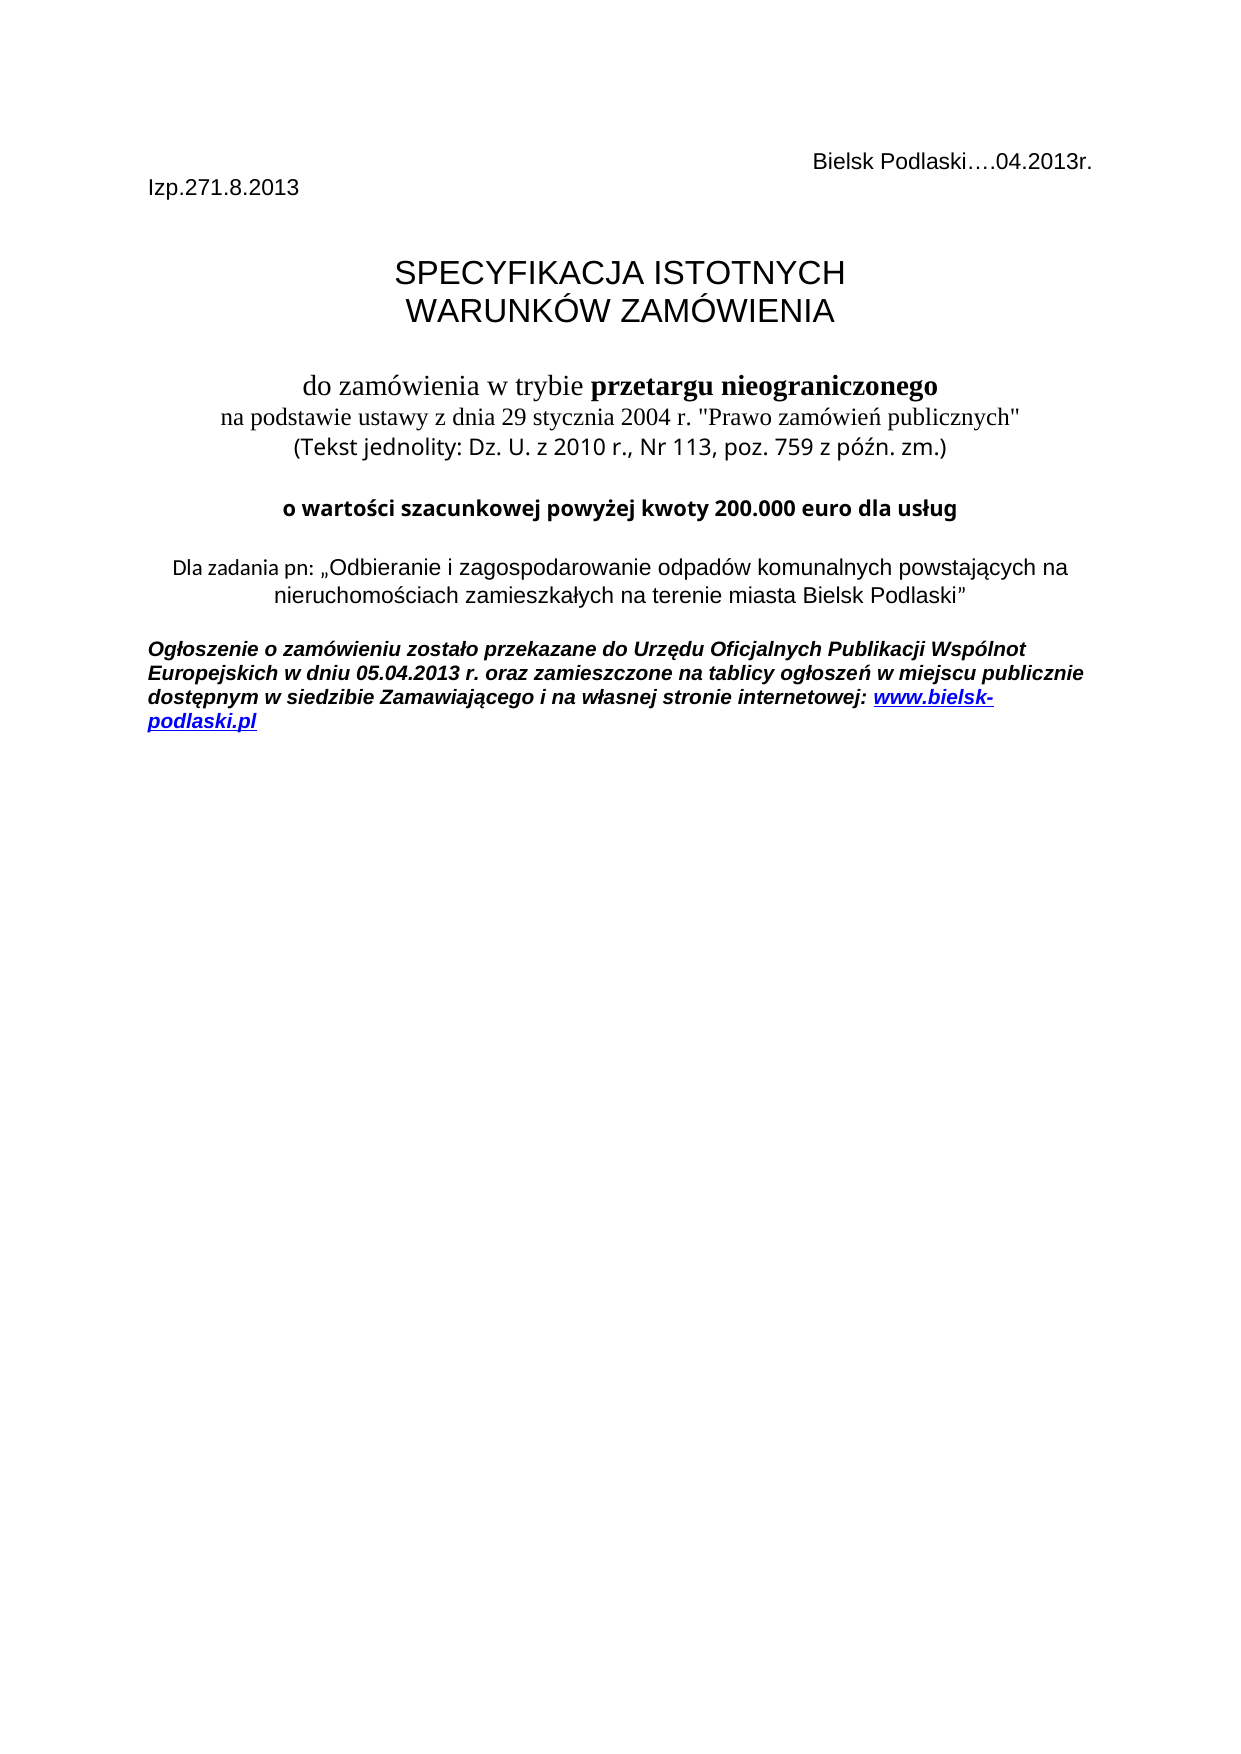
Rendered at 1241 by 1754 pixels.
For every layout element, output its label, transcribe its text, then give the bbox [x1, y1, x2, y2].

text Dla zadania pn: „Odbieranie i zagospodarowanie odpadów komunalnych powstających na nieruchomościach zamieszkałych na terenie miasta Bielsk Podlaski” [148, 553, 1093, 609]
text do zamówienia w trybie przetargu nieograniczonego [148, 368, 1093, 402]
text SPECYFIKACJA ISTOTNYCH [148, 253, 1093, 291]
text Bielsk Podlaski….04.2013r. [148, 148, 1093, 174]
text (Tekst jednolity: Dz. U. z 2010 r., Nr 113, poz. 759 z późn. zm.) [148, 431, 1093, 462]
text WARUNKÓW ZAMÓWIENIA [148, 291, 1093, 330]
text Izp.271.8.2013 [148, 174, 1093, 200]
text Europejskich w dniu 05.04.2013 r. oraz zamieszczone na tablicy ogłoszeń w miejscu publicznie [148, 661, 1093, 685]
text Ogłoszenie o zamówieniu zostało przekazane do Urzędu Oficjalnych Publikacji Wspólnot [148, 637, 1093, 661]
text dostępnym w siedzibie Zamawiającego i na własnej stronie internetowej: www.bielsk-podlaski.pl [148, 685, 1093, 733]
text o wartości szacunkowej powyżej kwoty 200.000 euro dla usług [148, 493, 1093, 523]
text na podstawie ustawy z dnia 29 stycznia 2004 r. "Prawo zamówień publicznych" [148, 402, 1093, 431]
